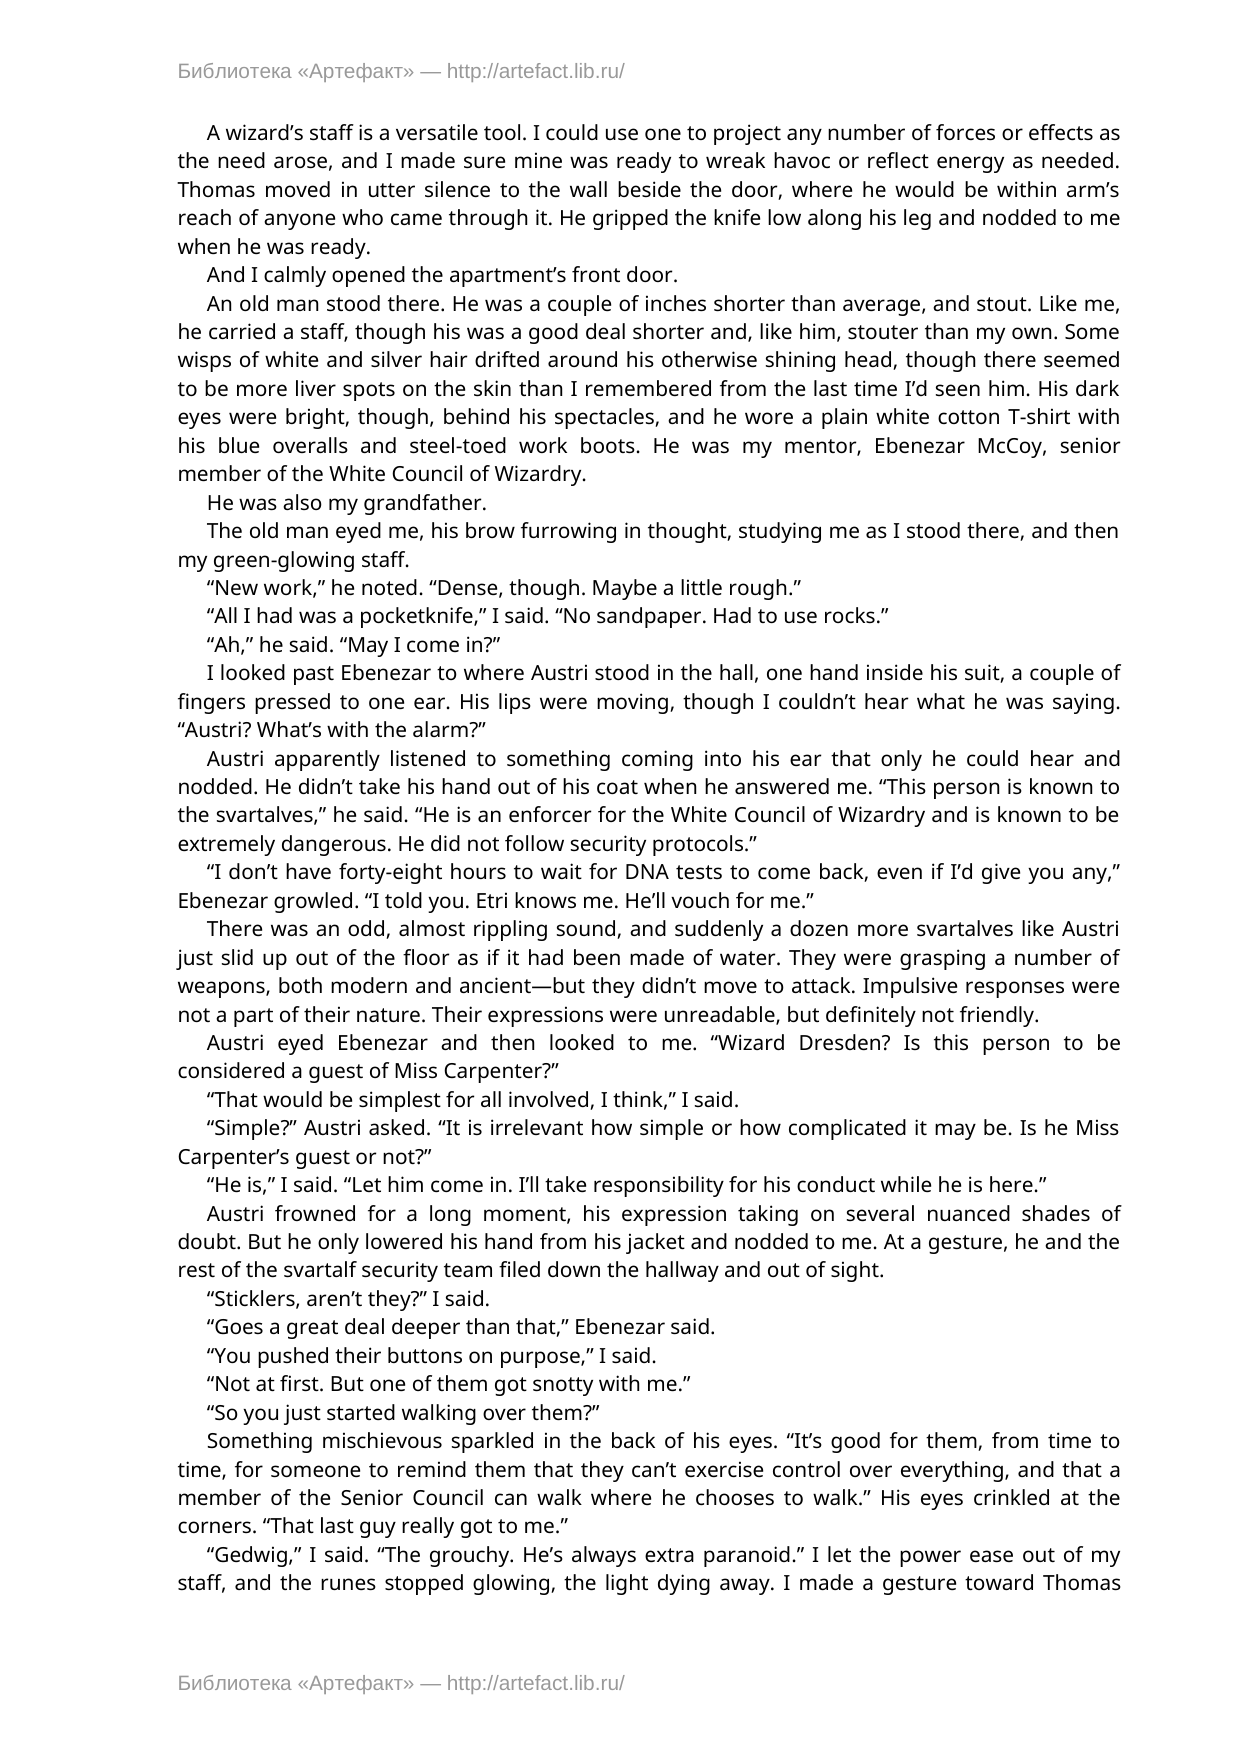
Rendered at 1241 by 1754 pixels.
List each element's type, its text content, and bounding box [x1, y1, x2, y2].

text There was an odd, almost rippling sound, and suddenly a dozen more svartalves like Austri just slid up out of the floor as if it had been made of water. They were grasping a number of weapons, both modern and ancient—but they didn’t move to attack. Impulsive responses were not a part of their nature. Their expressions were unreadable, but definitely not friendly. [177, 914, 1122, 1028]
text “He is,” I said. “Let him come in. I’ll take responsibility for his conduct while he is here.” [177, 1170, 1122, 1199]
text “Sticklers, aren’t they?” I said. [177, 1284, 1122, 1312]
text Austri frowned for a long moment, his expression taking on several nuanced shades of doubt. But he only lowered his hand from his jacket and nodded to me. At a gesture, he and the rest of the svartalf security team filed down the hallway and out of sight. [177, 1199, 1122, 1284]
text “New work,” he noted. “Dense, though. Maybe a little rough.” [177, 573, 1122, 602]
text “Simple?” Austri asked. “It is irrelevant how simple or how complicated it may be. Is he Miss Carpenter’s guest or not?” [177, 1113, 1122, 1170]
text “Not at first. But one of them got snotty with me.” [177, 1369, 1122, 1398]
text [177, 1540, 1122, 1597]
text An old man stood there. He was a couple of inches shorter than average, and stout. Like me, he carried a staff, though his was a good deal shorter and, like him, stouter than my own. Some wisps of white and silver hair drifted around his otherwise shining head, though there seemed to be more liver spots on the skin than I remembered from the last time I’d seen him. His dark eyes were bright, though, behind his spectacles, and he wore a plain white cotton T-shirt with his blue overalls and steel-toed work boots. He was my mentor, Ebenezar McCoy, senior member of the White Council of Wizardry. [177, 289, 1122, 488]
text “So you just started walking over them?” [177, 1398, 1122, 1426]
text “Goes a great deal deeper than that,” Ebenezar said. [177, 1312, 1122, 1341]
text I looked past Ebenezar to where Austri stood in the hall, one hand inside his suit, a couple of fingers pressed to one ear. His lips were moving, though I couldn’t hear what he was saying. “Austri? What’s with the alarm?” [177, 658, 1122, 744]
text “You pushed their buttons on purpose,” I said. [177, 1341, 1122, 1369]
text Something mischievous sparkled in the back of his eyes. “It’s good for them, from time to time, for someone to remind them that they can’t exercise control over everything, and that a member of the Senior Council can walk where he chooses to walk.” His eyes crinkled at the corners. “That last guy really got to me.” [177, 1426, 1122, 1540]
text “That would be simplest for all involved, I think,” I said. [177, 1085, 1122, 1113]
text “All I had was a pocketknife,” I said. “No sandpaper. Had to use rocks.” [177, 602, 1122, 630]
text “I don’t have forty-eight hours to wait for DNA tests to come back, even if I’d give you any,” Ebenezar growled. “I told you. Etri knows me. He’ll vouch for me.” [177, 857, 1122, 914]
text And I calmly opened the apartment’s front door. [177, 260, 1122, 289]
text A wizard’s staff is a versatile tool. I could use one to project any number of forces or effects as the need arose, and I made sure mine was ready to wreak havoc or reflect energy as needed. Thomas moved in utter silence to the wall beside the door, where he would be within arm’s reach of anyone who came through it. He gripped the knife low along his leg and nodded to me when he was ready. [177, 118, 1122, 260]
text “Ah,” he said. “May I come in?” [177, 630, 1122, 658]
text Austri apparently listened to something coming into his ear that only he could hear and nodded. He didn’t take his hand out of his coat when he answered me. “This person is known to the svartalves,” he said. “He is an enforcer for the White Council of Wizardry and is known to be extremely dangerous. He did not follow security protocols.” [177, 744, 1122, 857]
text Austri eyed Ebenezar and then looked to me. “Wizard Dresden? Is this person to be considered a guest of Miss Carpenter?” [177, 1028, 1122, 1085]
text The old man eyed me, his brow furrowing in thought, studying me as I stood there, and then my green-glowing staff. [177, 516, 1122, 573]
text He was also my grandfather. [177, 488, 1122, 516]
